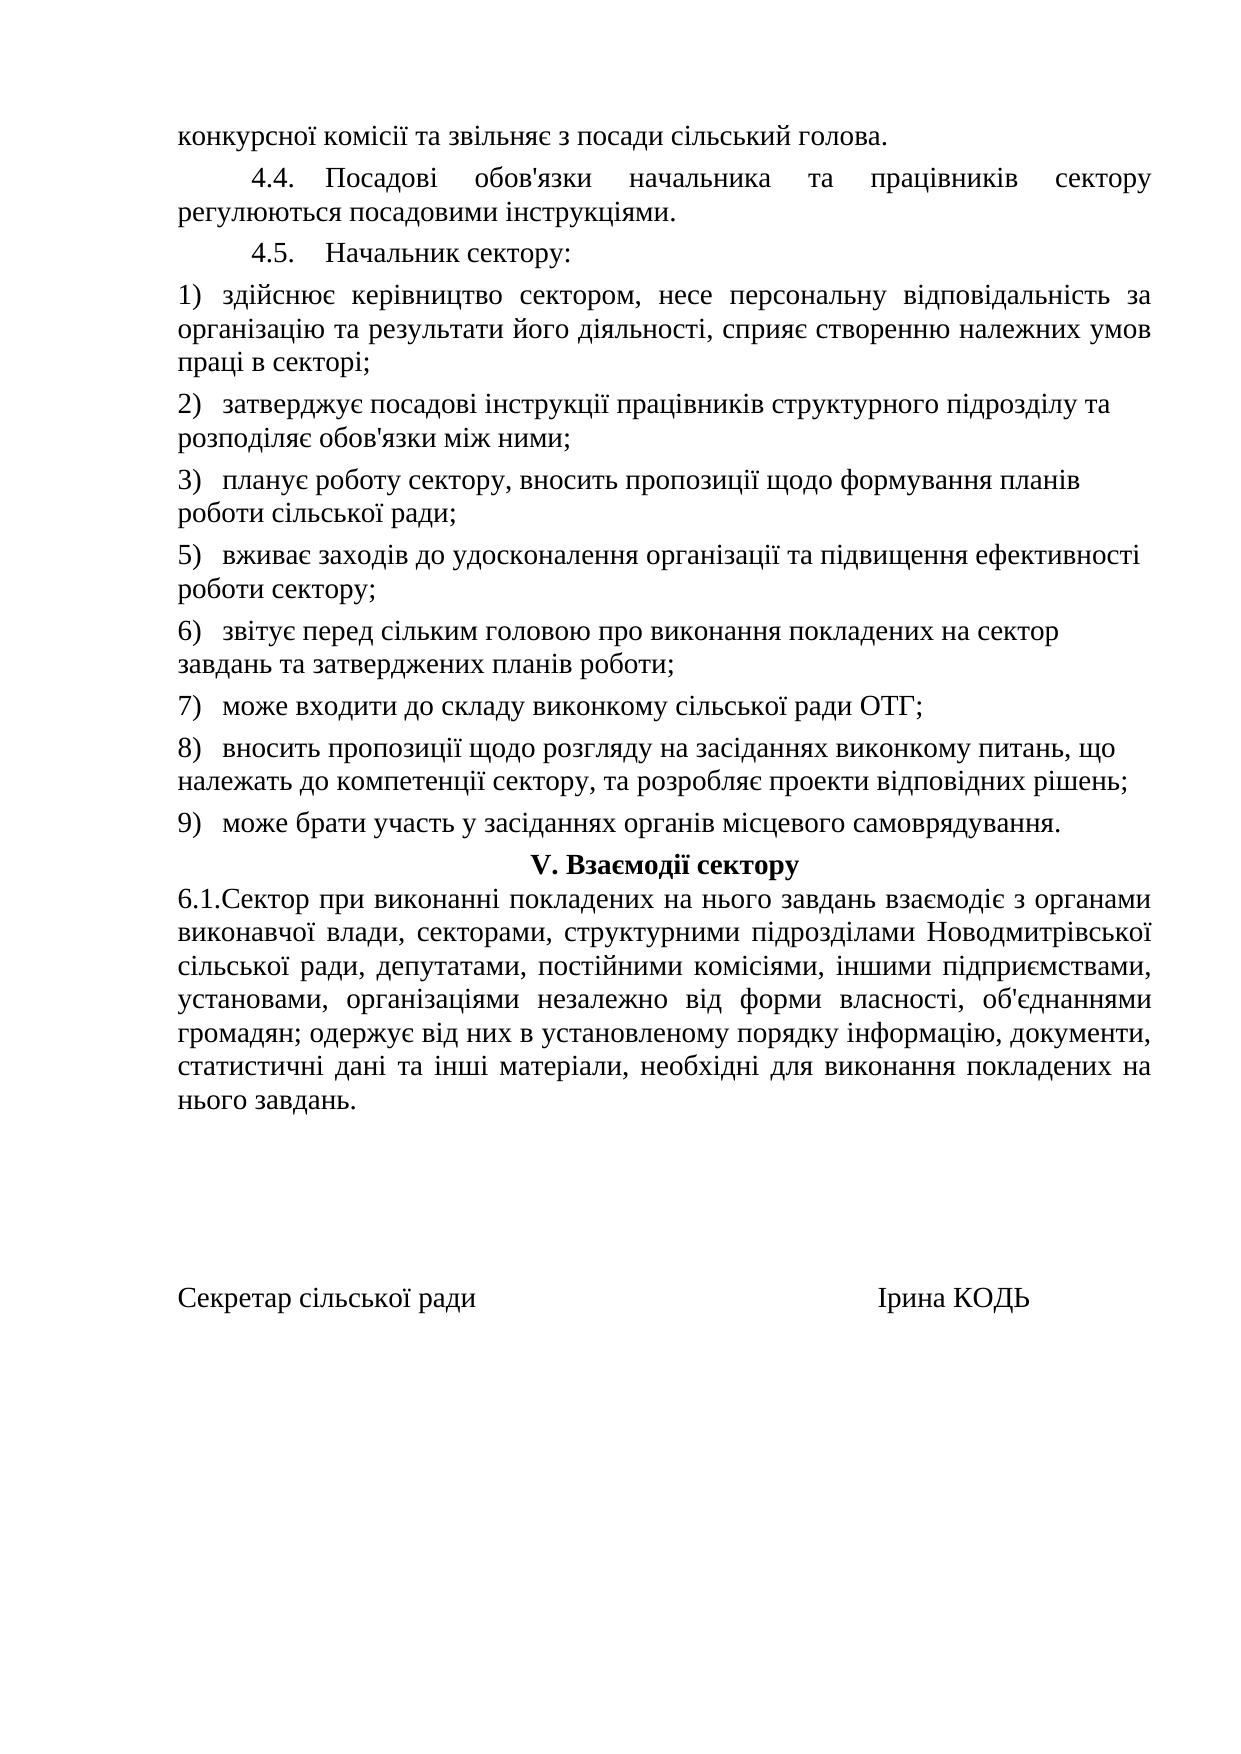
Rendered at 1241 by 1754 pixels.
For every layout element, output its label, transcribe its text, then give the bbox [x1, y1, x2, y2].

list вживає заходів до удосконалення організації та підвищення ефективності роботи сектору; [177, 537, 1152, 604]
list планує роботу сектору, вносить пропозиції щодо формування планів роботи сільської ради; [177, 462, 1152, 529]
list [177, 118, 1152, 152]
list звітує перед сільким головою про виконання покладених на сектор завдань та затверджених планів роботи; [177, 613, 1152, 680]
text V. Взаємодії сектору [177, 847, 1152, 881]
list Начальник сектору: [177, 236, 1152, 269]
text 6.1.Сектор при виконанні покладених на нього завдань взаємодіє з органами виконавчої влади, секторами, структурними підрозділами Новодмитрівської сільської ради, депутатами, постійними комісіями, іншими підприємствами, установами, організаціями незалежно від форми власності, об'єднаннями громадян; одержує від них в установленому порядку інформацію, документи, статистичні дані та інші матеріали, необхідні для виконання покладених на нього завдань. [177, 881, 1152, 1116]
list вносить пропозиції щодо розгляду на засіданнях виконкому питань, що належать до компетенції сектору, та розробляє проекти відповідних рішень; [177, 730, 1152, 797]
list затверджує посадові інструкції працівників структурного підрозділу та розподіляє обов'язки між ними; [177, 386, 1152, 453]
list здійснює керівництво сектором, несе персональну відповідальність за організацію та результати його діяльності, сприяє створенню належних умов праці в секторі; [177, 277, 1152, 378]
text Секретар сільської ради Ірина КОДЬ [177, 1280, 1152, 1314]
list Посадові обов'язки начальника та працівників сектору регулюються посадовими інструкціями. [177, 160, 1152, 227]
list може входити до складу виконкому сільської ради ОТГ; [177, 688, 1152, 722]
list може брати участь у засіданнях органів місцевого самоврядування. [177, 805, 1152, 839]
